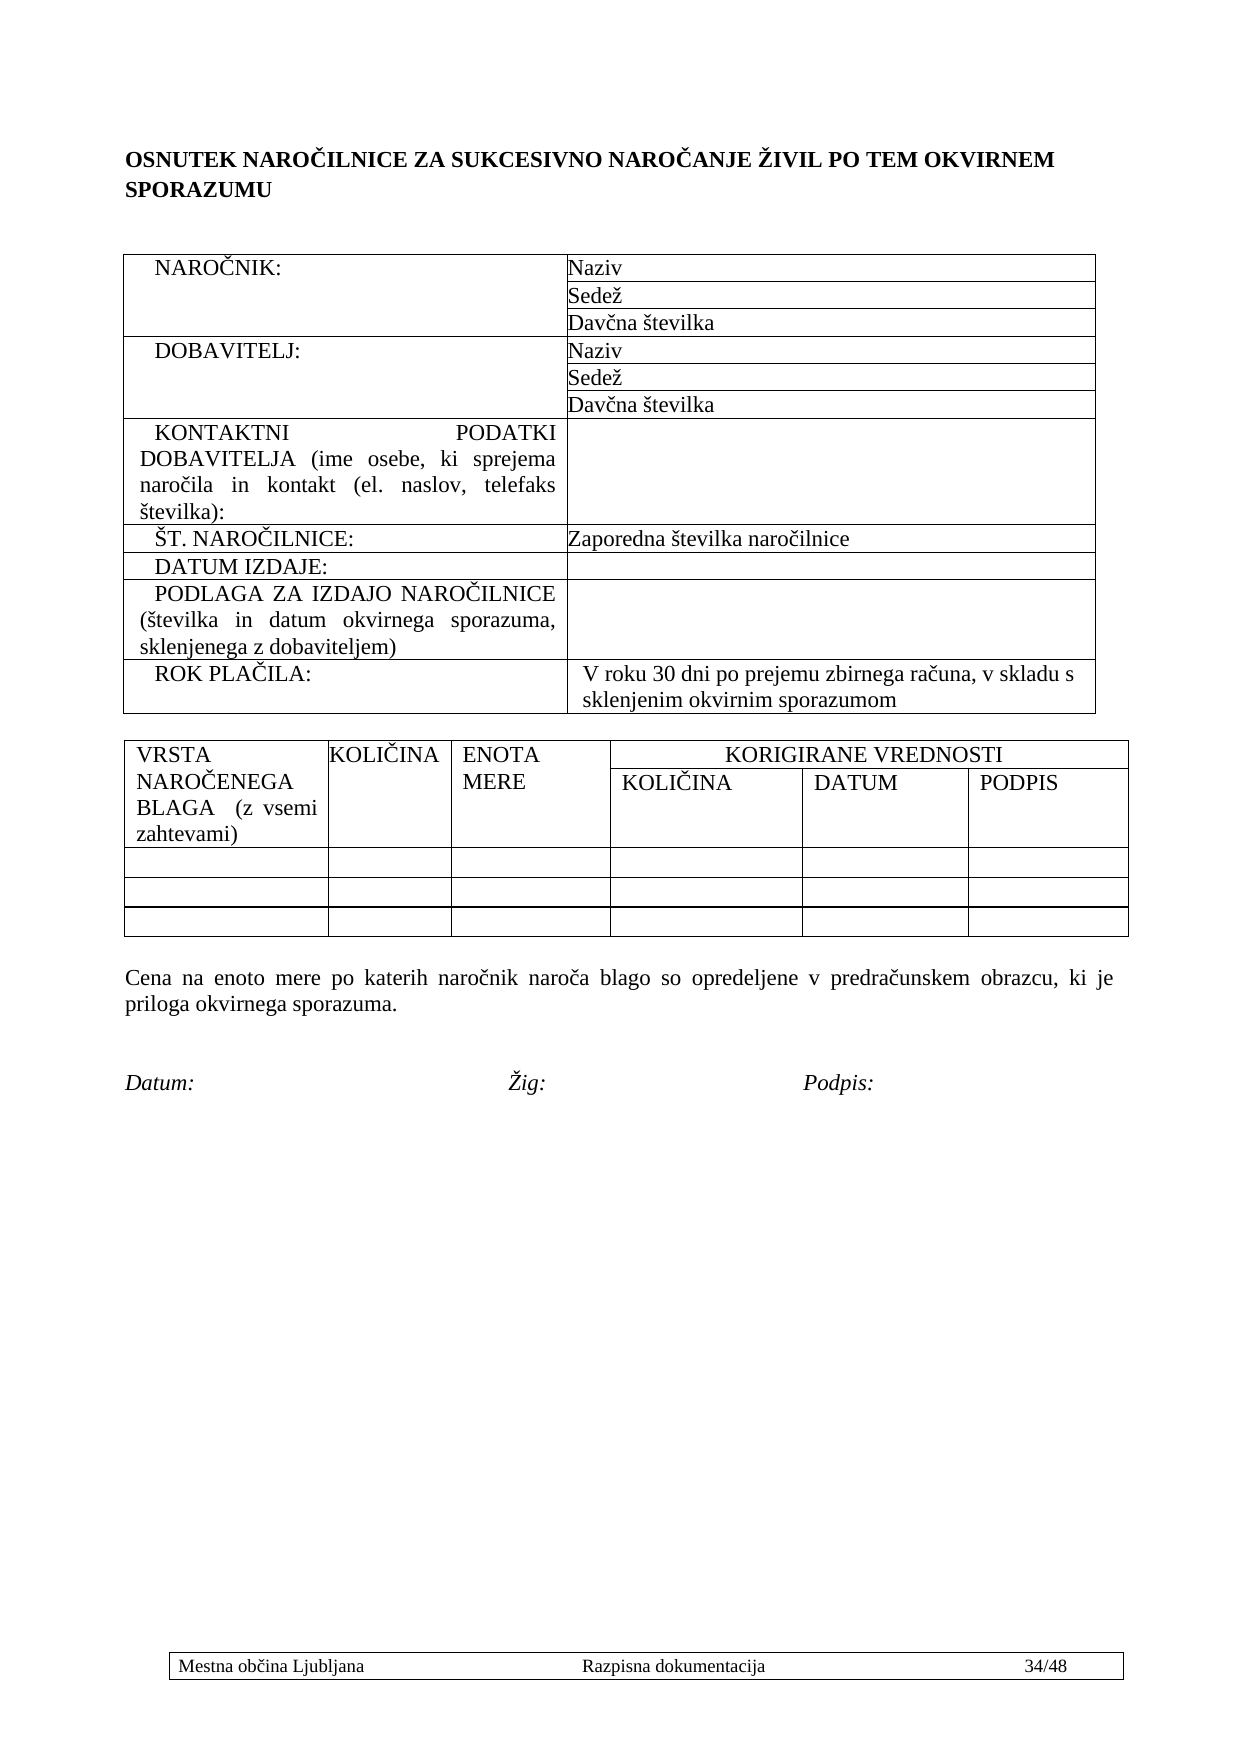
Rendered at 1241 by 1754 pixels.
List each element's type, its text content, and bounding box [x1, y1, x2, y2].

table_cell Sedež [568, 364, 1095, 390]
table_cell V roku 30 dni po prejemu zbirnega računa, v skladu s sklenjenim okvirnim sporazumom [568, 660, 1095, 713]
table_cell ŠT. NAROČILNICE: [124, 525, 567, 552]
table_cell [611, 908, 802, 936]
table_cell [125, 908, 328, 936]
table_cell [329, 908, 451, 936]
table_header ENOTA MERE [452, 741, 610, 847]
table_cell PODPIS [969, 769, 1128, 847]
table_cell [452, 848, 610, 877]
table_cell DATUM [803, 769, 968, 847]
text Cena na enoto mere po katerih naročnik naroča blago so opredeljene v predračunskem obrazcu, ki je priloga okvirnega sporazuma. [125, 963, 1115, 1016]
table_cell KONTAKTNI PODATKI DOBAVITELJA (ime osebe, ki sprejema naročila in kontakt (el. naslov, telefaks številka): [124, 419, 567, 524]
table_cell [125, 848, 328, 877]
table_cell [568, 553, 1095, 579]
table_header Naziv [568, 255, 1095, 281]
table_cell [452, 908, 610, 936]
table_cell DOBAVITELJ: [124, 337, 567, 418]
table_header VRSTA NAROČENEGA BLAGA (z vsemi zahtevami) [125, 741, 328, 847]
table_cell [125, 878, 328, 906]
text OSNUTEK NAROČILNICE ZA SUKCESIVNO NAROČANJE ŽIVIL PO TEM OKVIRNEM SPORAZUMU [125, 146, 1115, 202]
table_cell Davčna številka [568, 391, 1095, 418]
table_cell Davčna številka [568, 309, 1095, 336]
text Datum: Žig: Podpis: [125, 1069, 1115, 1095]
table_cell [803, 848, 968, 877]
table_cell [611, 848, 802, 877]
table_cell [568, 419, 1095, 524]
table_cell KOLIČINA [611, 769, 802, 847]
table_header KOLIČINA [329, 741, 451, 847]
table_cell [452, 878, 610, 906]
table_cell [329, 878, 451, 906]
table_cell [969, 848, 1128, 877]
table_cell Naziv [568, 337, 1095, 363]
table_cell [803, 908, 968, 936]
table_header NAROČNIK: [124, 255, 567, 336]
table_cell Sedež [568, 282, 1095, 308]
table_cell Zaporedna številka naročilnice [568, 525, 1095, 552]
table_cell [568, 580, 1095, 659]
table_cell [611, 878, 802, 906]
table_header KORIGIRANE VREDNOSTI [611, 741, 1128, 768]
table_cell [803, 878, 968, 906]
table_cell [969, 878, 1128, 906]
table_cell [329, 848, 451, 877]
table_cell DATUM IZDAJE: [124, 553, 567, 579]
table_cell [969, 908, 1128, 936]
table_cell PODLAGA ZA IZDAJO NAROČILNICE (številka in datum okvirnega sporazuma, sklenjenega z dobaviteljem) [124, 580, 567, 659]
table_cell ROK PLAČILA: [124, 660, 567, 713]
